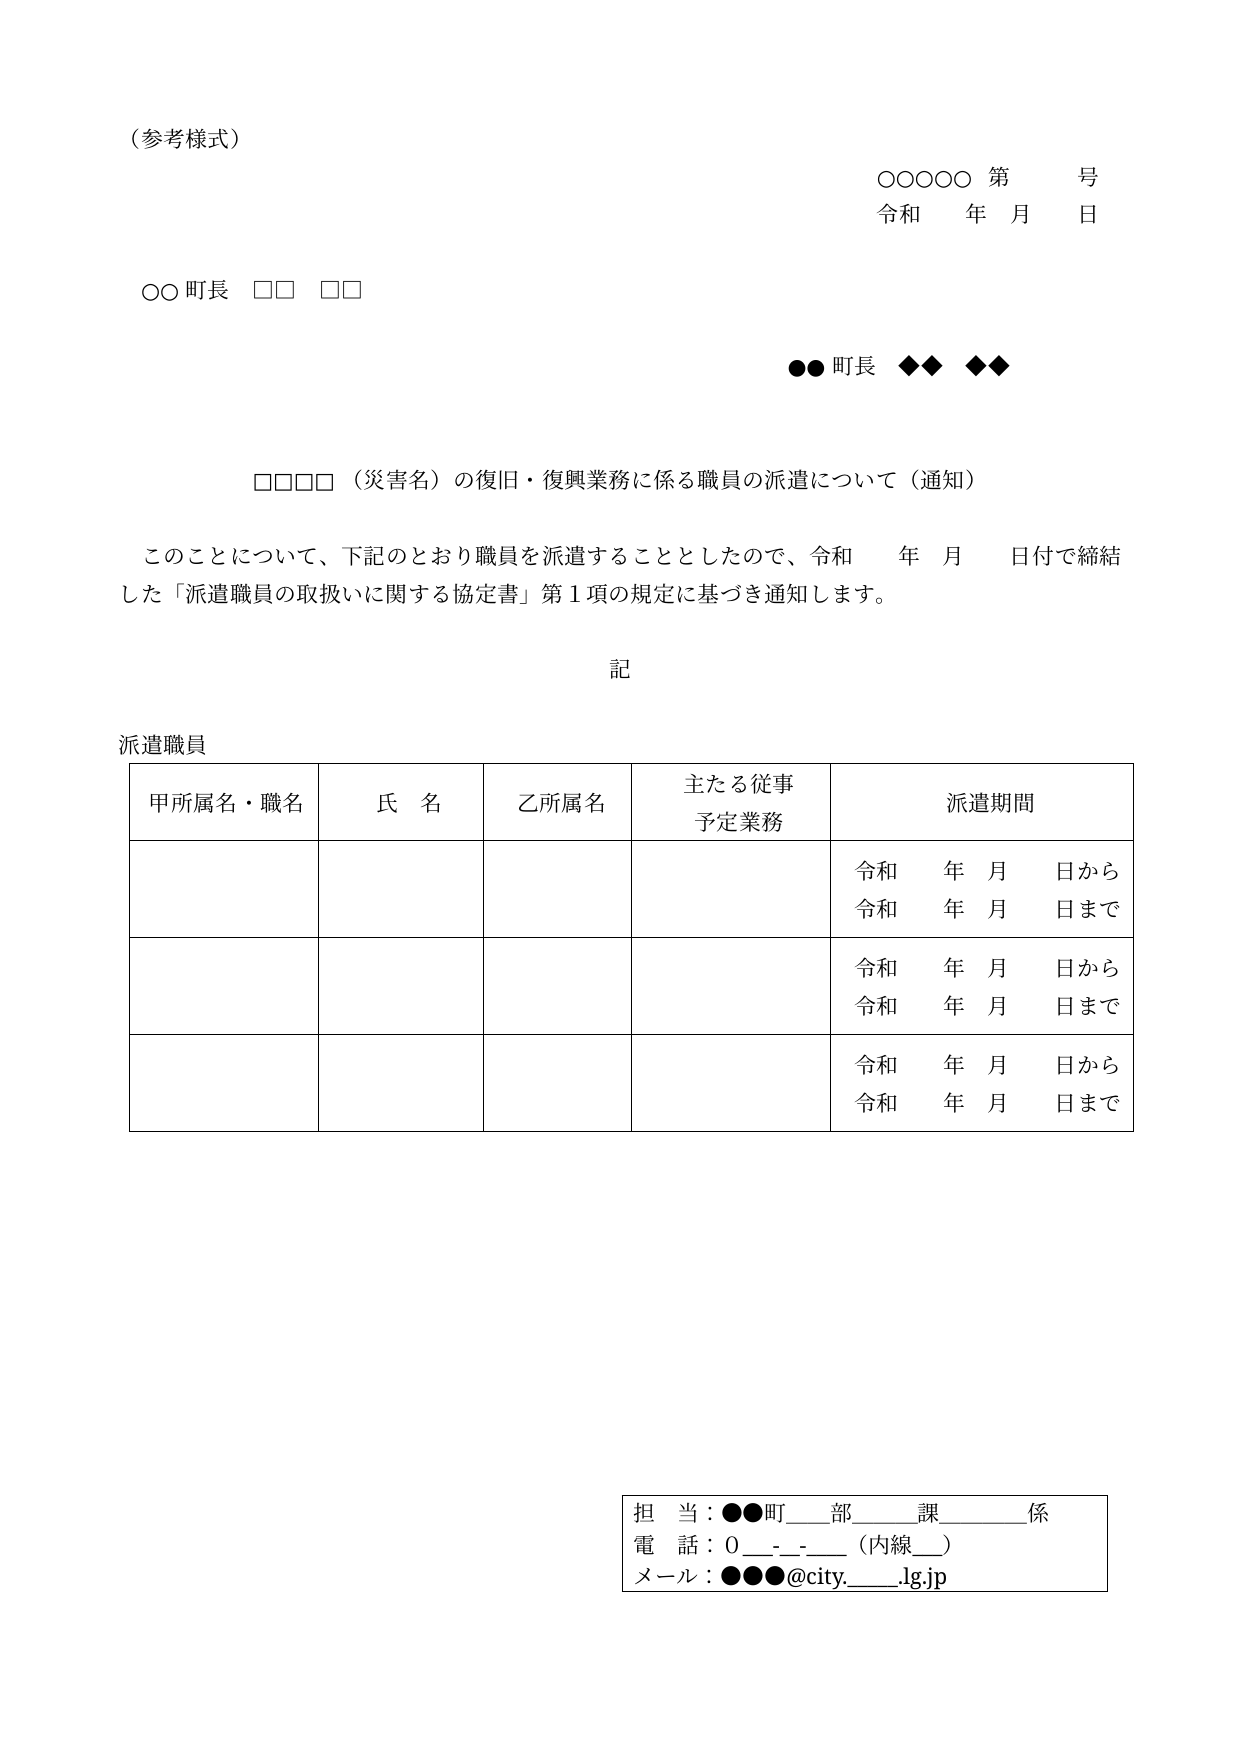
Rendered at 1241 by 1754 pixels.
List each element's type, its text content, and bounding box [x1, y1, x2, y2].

table_cell [484, 841, 631, 937]
table_cell 令和 年 月 日から 令和 年 月 日まで [831, 1035, 1133, 1131]
table_cell [632, 938, 830, 1034]
table_cell [319, 841, 483, 937]
table_cell 令和 年 月 日から 令和 年 月 日まで [831, 938, 1133, 1034]
text このことについて、下記のとおり職員を派遣することとしたので、令和 年 月 日付で締結した「派遣職員の取扱いに関する協定書」第１項の規定に基づき通知します。 [118, 536, 1122, 612]
text 派遣職員 [118, 725, 1122, 763]
table_header 甲所属名・職名 [130, 764, 318, 840]
table_header 担 当：●●町＿＿部＿＿＿課＿＿＿＿係 電 話：０___-__-____（内線___） メール：●●●@city._____.lg.jp [623, 1496, 1107, 1591]
text ○○町長 □□ □□ [141, 270, 1122, 308]
table_cell [130, 1035, 318, 1131]
table_cell [632, 841, 830, 937]
table_cell [319, 1035, 483, 1131]
text （参考様式） [118, 119, 1122, 157]
subtitle 記 [118, 649, 1122, 687]
table_header 氏 名 [319, 764, 483, 840]
table_header 派遣期間 [831, 764, 1133, 840]
table_cell [130, 938, 318, 1034]
table_header 主たる従事 予定業務 [632, 764, 830, 840]
table_cell [484, 938, 631, 1034]
table_cell 令和 年 月 日から 令和 年 月 日まで [831, 841, 1133, 937]
text ○○○○○第 号 [118, 157, 1099, 194]
table_cell [130, 841, 318, 937]
text ●●町長 ◆◆ ◆◆ [118, 346, 1010, 384]
text 令和 年 月 日 [118, 194, 1099, 232]
text □□□□（災害名）の復旧・復興業務に係る職員の派遣について（通知） [118, 460, 1122, 498]
table_cell [632, 1035, 830, 1131]
table_header 乙所属名 [484, 764, 631, 840]
table_cell [319, 938, 483, 1034]
table_cell [484, 1035, 631, 1131]
